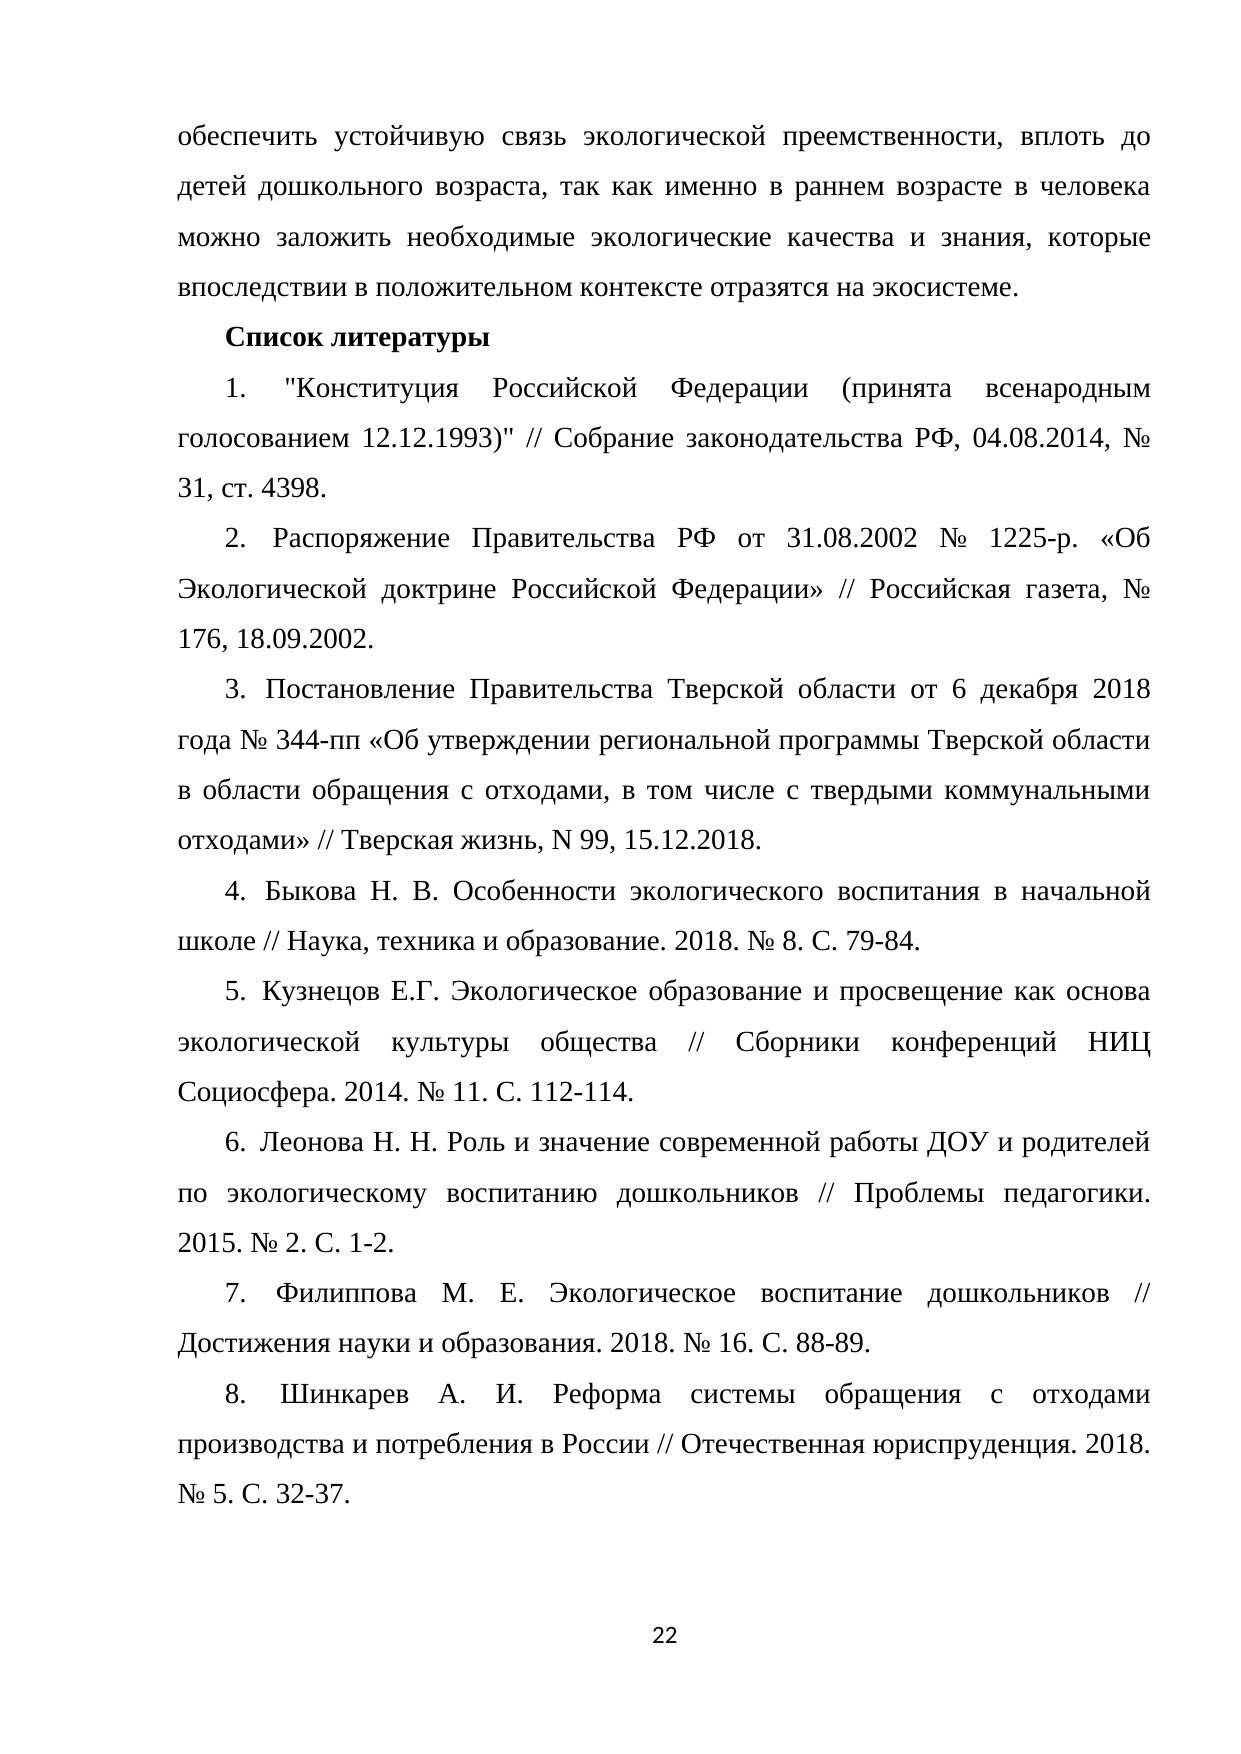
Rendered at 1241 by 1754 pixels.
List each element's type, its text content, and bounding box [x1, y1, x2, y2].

list Леонова Н. Н. Роль и значение современной работы ДОУ и родителей по экологическому воспитанию дошкольников // Проблемы педагогики. 2015. № 2. С. 1-2. [177, 1124, 1152, 1258]
list Постановление Правительства Тверской области от 6 декабря 2018 года № 344-пп «Об утверждении региональной программы Тверской области в области обращения с отходами, в том числе с твердыми коммунальными отходами» // Тверская жизнь, N 99, 15.12.2018. [177, 672, 1152, 856]
list Кузнецов Е.Г. Экологическое образование и просвещение как основа экологической культуры общества // Сборники конференций НИЦ Социосфера. 2014. № 11. С. 112-114. [177, 973, 1152, 1108]
list Распоряжение Правительства РФ от 31.08.2002 № 1225-р. «Об Экологической доктрине Российской Федерации» // Российская газета, № 176, 18.09.2002. [177, 521, 1152, 655]
list Филиппова М. Е. Экологическое воспитание дошкольников // Достижения науки и образования. 2018. № 16. С. 88-89. [177, 1275, 1152, 1359]
list "Конституция Российской Федерации (принята всенародным голосованием 12.12.1993)" // Собрание законодательства РФ, 04.08.2014, № 31, ст. 4398. [177, 370, 1152, 504]
list Шинкарев А. И. Реформа системы обращения с отходами производства и потребления в России // Отечественная юриспруденция. 2018. № 5. С. 32-37. [177, 1376, 1152, 1510]
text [177, 118, 1152, 303]
list Быкова Н. В. Особенности экологического воспитания в начальной школе // Наука, техника и образование. 2018. № 8. С. 79-84. [177, 873, 1152, 957]
text Список литературы [177, 319, 1152, 353]
